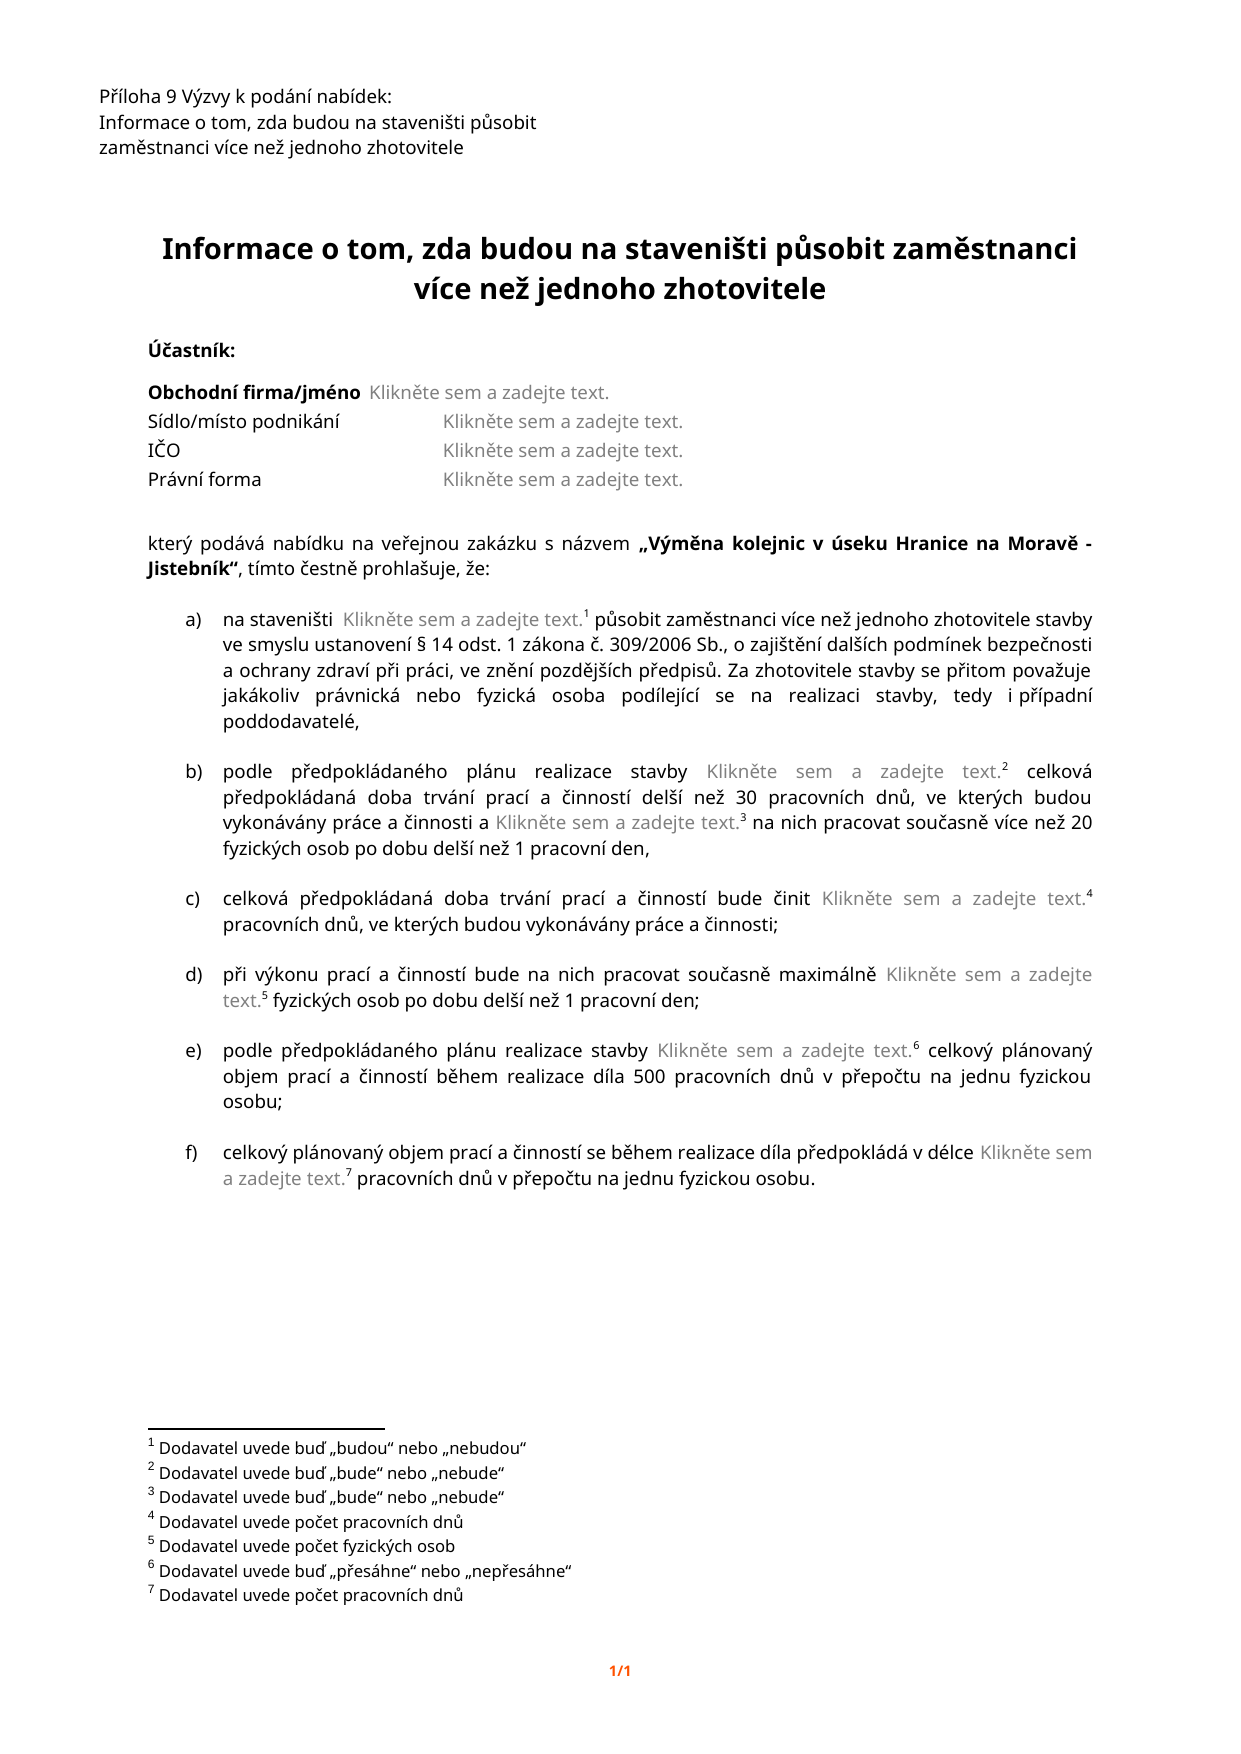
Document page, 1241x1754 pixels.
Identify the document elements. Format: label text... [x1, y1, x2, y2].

text který podává nabídku na veřejnou zakázku s názvem „Výměna kolejnic v úseku Hranice na Moravě - Jistebník“, tímto čestně prohlašuje, že: [148, 530, 1093, 581]
text Obchodní firma/jméno [148, 376, 1093, 405]
list podle předpokládaného plánu realizace stavby celková předpokládaná doba trvání prací a činností delší než 30 pracovních dnů, ve kterých budou vykonávány práce a činnosti a na nich pracovat současně více než 20 fyzických osob po dobu delší než 1 pracovní den, [185, 759, 1093, 861]
text Právní forma [148, 463, 1093, 492]
list celkový plánovaný objem prací a činností se během realizace díla předpokládá v délce pracovních dnů v přepočtu na jednu fyzickou osobu. [185, 1139, 1093, 1190]
title Informace o tom, zda budou na staveništi působit zaměstnanci více než jednoho zhotovitele [148, 228, 1093, 308]
list při výkonu prací a činností bude na nich pracovat současně maximálně fyzických osob po dobu delší než 1 pracovní den; [185, 962, 1093, 1013]
text Sídlo/místo podnikání [148, 405, 1093, 434]
list na staveništi působit zaměstnanci více než jednoho zhotovitele stavby ve smyslu ustanovení § 14 odst. 1 zákona č. 309/2006 Sb., o zajištění dalších podmínek bezpečnosti a ochrany zdraví při práci, ve znění pozdějších předpisů. Za zhotovitele stavby se přitom považuje jakákoliv právnická nebo fyzická osoba podílející se na realizaci stavby, tedy i případní poddodavatelé, [185, 606, 1093, 734]
text IČO [148, 434, 1093, 463]
text Účastník: [148, 333, 1093, 364]
list celková předpokládaná doba trvání prací a činností bude činit pracovních dnů, ve kterých budou vykonávány práce a činnosti; [185, 886, 1093, 937]
list podle předpokládaného plánu realizace stavby celkový plánovaný objem prací a činností během realizace díla 500 pracovních dnů v přepočtu na jednu fyzickou osobu; [185, 1038, 1093, 1114]
